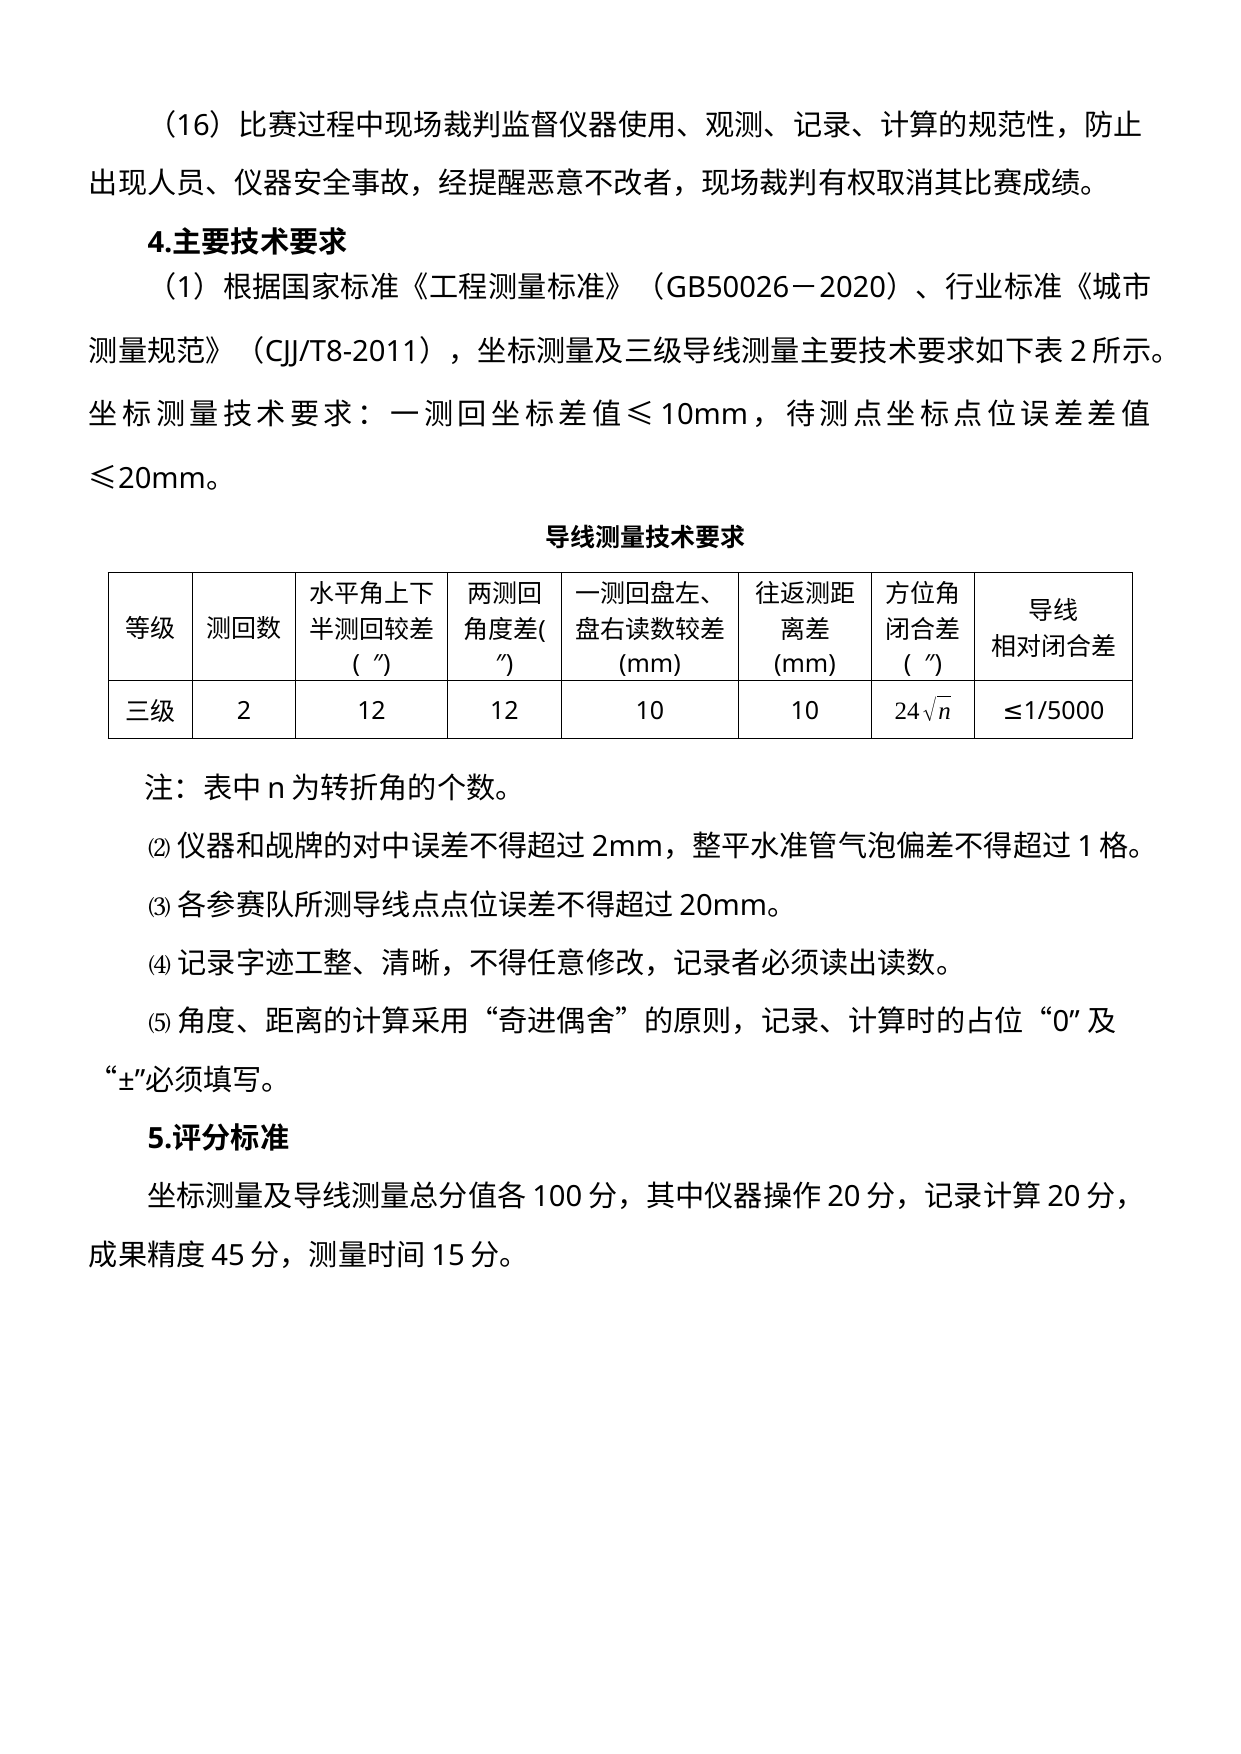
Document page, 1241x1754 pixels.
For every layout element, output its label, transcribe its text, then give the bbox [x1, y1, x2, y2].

table_header 导线 相对闭合差 [975, 573, 1132, 680]
text 导线测量技术要求 [89, 518, 1152, 554]
table_header 一测回盘左、盘右读数较差(mm) [562, 573, 738, 680]
table_cell 12 [296, 681, 447, 738]
text 4.主要技术要求 [89, 205, 1152, 264]
text ⑶各参赛队所测导线点点位误差不得超过20mm。 [89, 868, 1152, 927]
table_cell 三级 [109, 681, 192, 738]
table_header 等级 [109, 573, 192, 680]
text （16）比赛过程中现场裁判监督仪器使用、观测、记录、计算的规范性，防止出现人员、仪器安全事故，经提醒恶意不改者，现场裁判有权取消其比赛成绩。 [89, 89, 1152, 205]
table_header 水平角上下 半测回较差 ( ″) [296, 573, 447, 680]
text ⑵仪器和觇牌的对中误差不得超过2mm，整平水准管气泡偏差不得超过1格。 [89, 810, 1152, 868]
text ⑸角度、距离的计算采用“奇进偶舍”的原则，记录、计算时的占位“0” 及“±”必须填写。 [89, 985, 1152, 1102]
text 5.评分标准 [89, 1102, 1152, 1160]
table_header 方位角 闭合差 ( ″) [872, 573, 974, 680]
table_header 两测回 角度差( ″) [448, 573, 561, 680]
table_cell 10 [739, 681, 871, 738]
table_cell 12 [448, 681, 561, 738]
text 注：表中n为转折角的个数。 [89, 752, 1152, 810]
table_header 测回数 [193, 573, 295, 680]
text （1）根据国家标准《工程测量标准》（GB50026－2020）、行业标准《城市测量规范》（CJJ/T8-2011），坐标测量及三级导线测量主要技术要求如下表2所示。坐标测量技术要求：一测回坐标差值≤10mm，待测点坐标点位误差差值≤20mm。 [89, 264, 1152, 497]
table_cell 2 [193, 681, 295, 738]
table_cell [872, 681, 974, 738]
table_cell 10 [562, 681, 738, 738]
table_cell ≤1/5000 [975, 681, 1132, 738]
table_header 往返测距 离差(mm) [739, 573, 871, 680]
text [89, 1160, 1152, 1277]
text ⑷记录字迹工整、清晰，不得任意修改，记录者必须读出读数。 [89, 927, 1152, 985]
